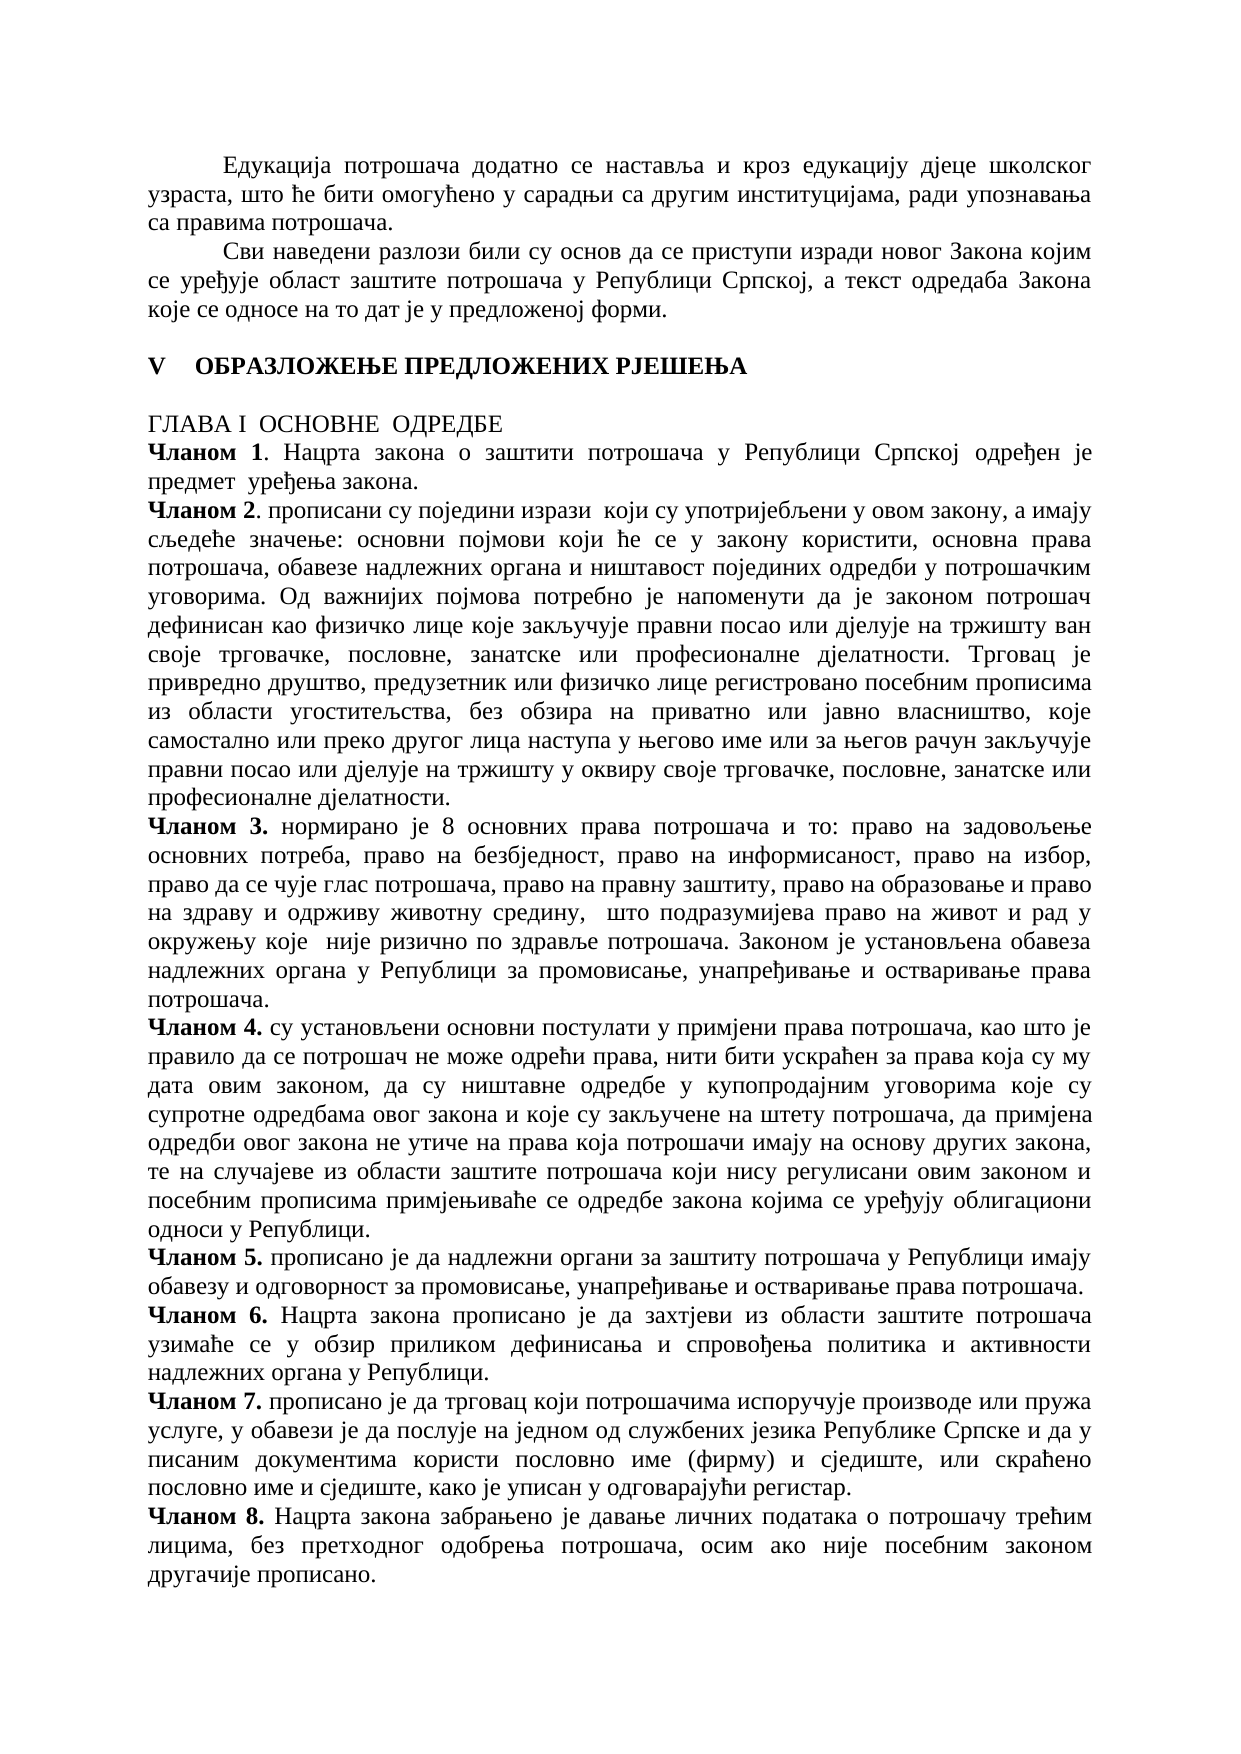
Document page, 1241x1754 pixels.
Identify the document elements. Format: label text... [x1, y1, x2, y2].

text Чланом 7. прописано је да трговац који потрошачима испоручује производе или пружа услуге, у обавези је да послује на једном од службених језика Републике Српске и да у писаним документима користи пословно име (фирму) и сједиште, или скраћено пословно име и сједиште, како је уписан у одговарајући регистар. [148, 1386, 1092, 1501]
text Сви наведени разлози били су основ да се приступи изради новог Закона којим се уређује област заштите потрошача у Републици Српској, а текст одредаба Закона које се односе на то дат је у предложеној форми. [148, 236, 1092, 322]
text Чланом 5. прописано је да надлежни органи за заштиту потрошача у Републици имају обавезу и одговорност за промовисање, унапређивање и остваривање права потрошача. [148, 1242, 1092, 1300]
text Чланом 6. Нацрта закона прописано је да захтјеви из области заштите потрошача узимаће се у обзир приликом дефинисања и спровођења политика и активности надлежних органа у Републици. [148, 1300, 1092, 1386]
text Чланом 1. Нацрта закона о заштити потрошача у Републици Српској одређен је предмет уређења закона. [148, 437, 1092, 495]
text ГЛАВА I ОСНОВНЕ ОДРЕДБЕ [148, 409, 1092, 437]
text Чланом 3. нормирано је 8 основних права потрошача и то: право на задовољење основних потреба, право на безбједност, право на информисаност, право на избор, право да се чује глас потрошача, право на правну заштиту, право на образовање и право на здраву и одрживу животну средину, што подразумијева право на живот и рад у окружењу које није ризично по здравље потрошача. Законом је установљена обавеза надлежних органа у Републици за промовисање, унапређивање и остваривање права потрошача. [148, 811, 1092, 1012]
text V ОБРАЗЛОЖЕЊЕ ПРЕДЛОЖЕНИХ РЈЕШЕЊА [148, 351, 1092, 380]
text Чланом 2. прописани су поједини изрази који су употријебљени у овом закону, а имају сљедеће значење: основни појмови који ће се у закону користити, основна права потрошача, обавезе надлежних органа и ништавост појединих одредби у потрошачким уговорима. Од важнијих појмова потребно је напоменути да је законом потрошач дефинисан као физичко лице које закључује правни посао или дјелује на тржишту ван своје трговачке, пословне, занатске или професионалне дјелатности. Трговац је привредно друштво, предузетник или физичко лице регистровано посебним прописима из области угоститељства, без обзира на приватно или јавно власништво, које самостално или преко другог лица наступа у његово име или за његов рачун закључује правни посао или дјелује на тржишту у оквиру своје трговачке, пословне, занатске или професионалне дјелатности. [148, 495, 1092, 811]
text Чланом 8. Нацрта закона забрањено је давање личних података о потрошачу трећим лицима, без претходног одобрења потрошача, осим ако није посебним законом другачије прописано. [148, 1501, 1092, 1587]
text Чланом 4. су установљени основни постулати у примјени права потрошача, као што је правило да се потрошач не може одрећи права, нити бити ускраћен за права која су му дата овим законом, да су ништавне одредбе у купопродајним уговорима које су супротне одредбама овог закона и које су закључене на штету потрошача, да примјена одредби овог закона не утиче на права која потрошачи имају на основу других закона, те на случајеве из области заштите потрошача који нису регулисани овим законом и посебним прописима примјењиваће се одредбе закона којима се уређују облигациони односи у Републици. [148, 1012, 1092, 1242]
text Едукација потрошача додатно се наставља и кроз едукацију дјеце школског узраста, што ће бити омогућено у сарадњи са другим институцијама, ради упознавања са правима потрошача. [148, 150, 1092, 236]
